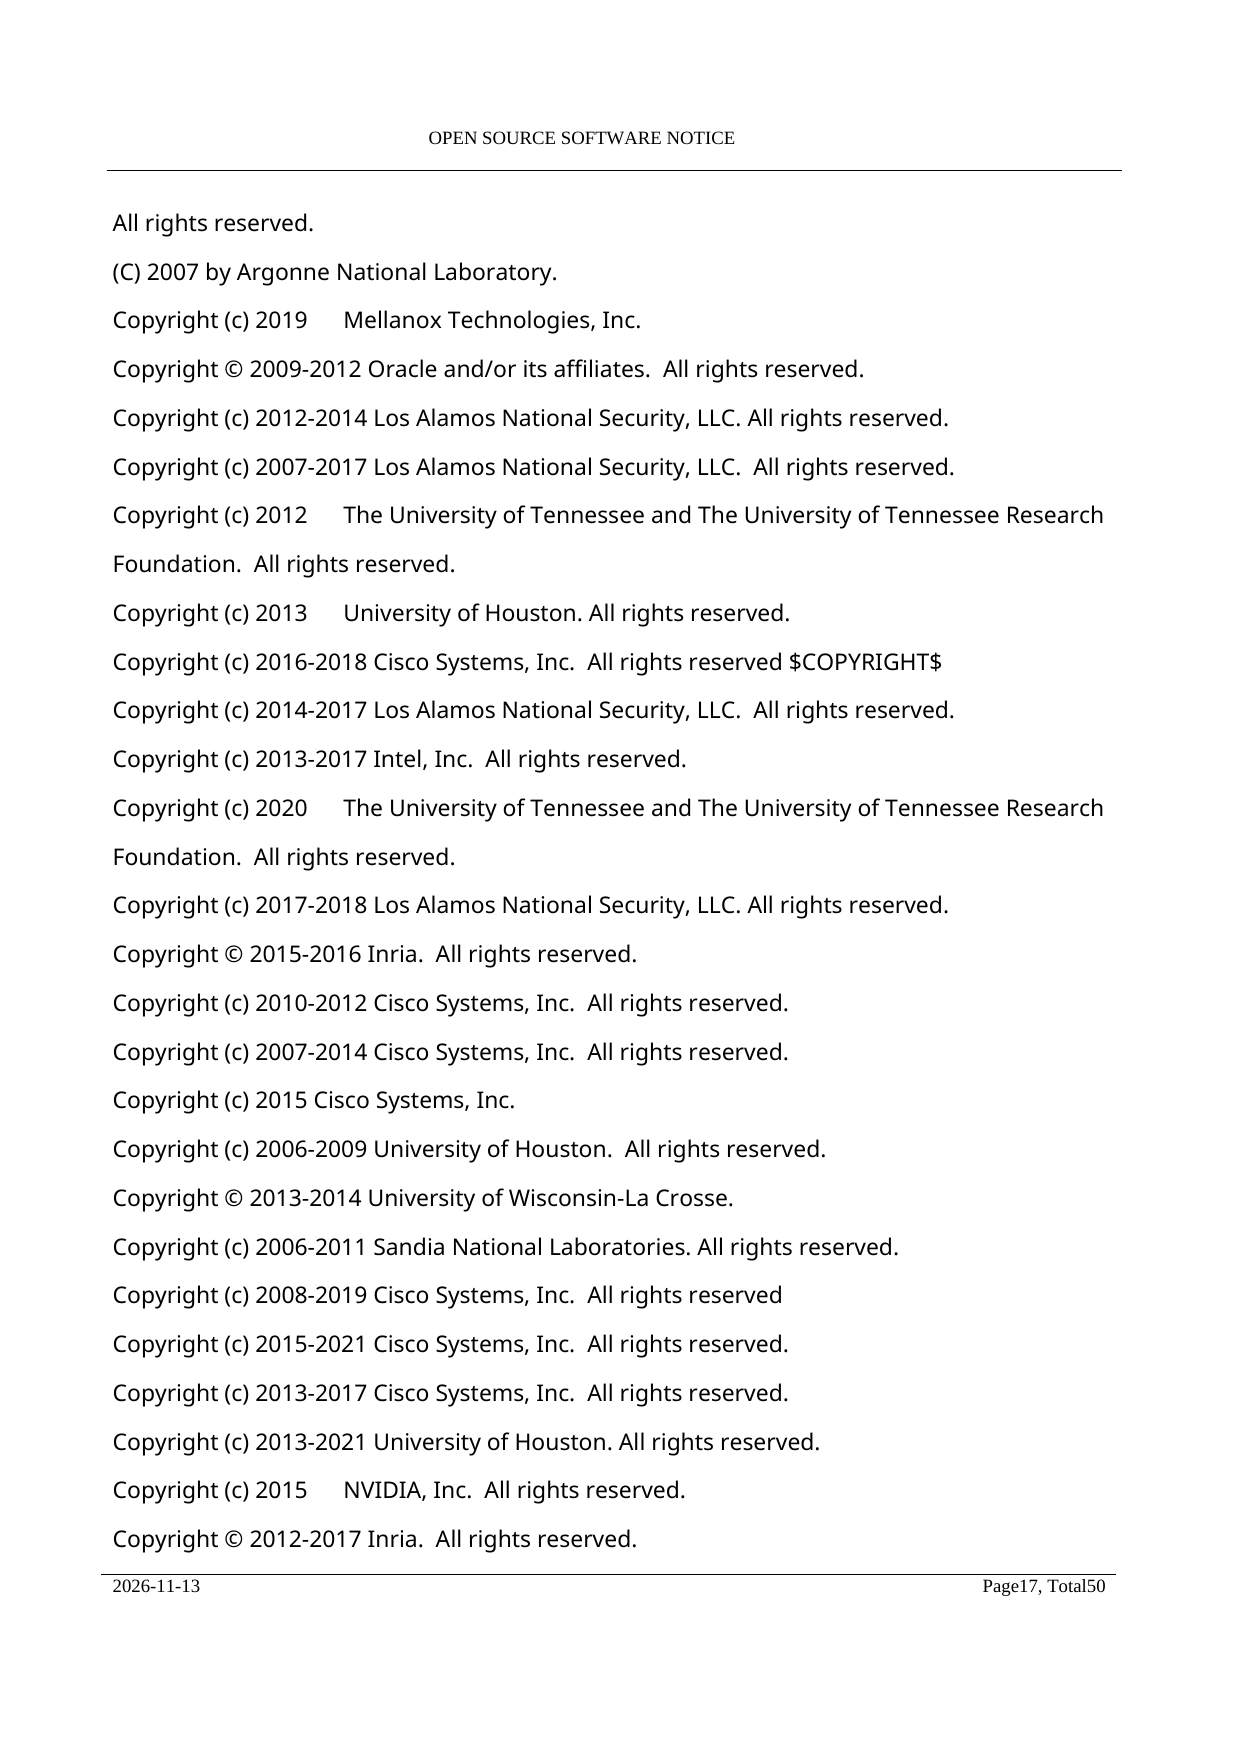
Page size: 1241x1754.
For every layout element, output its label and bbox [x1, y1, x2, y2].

text [112, 206, 1128, 1555]
